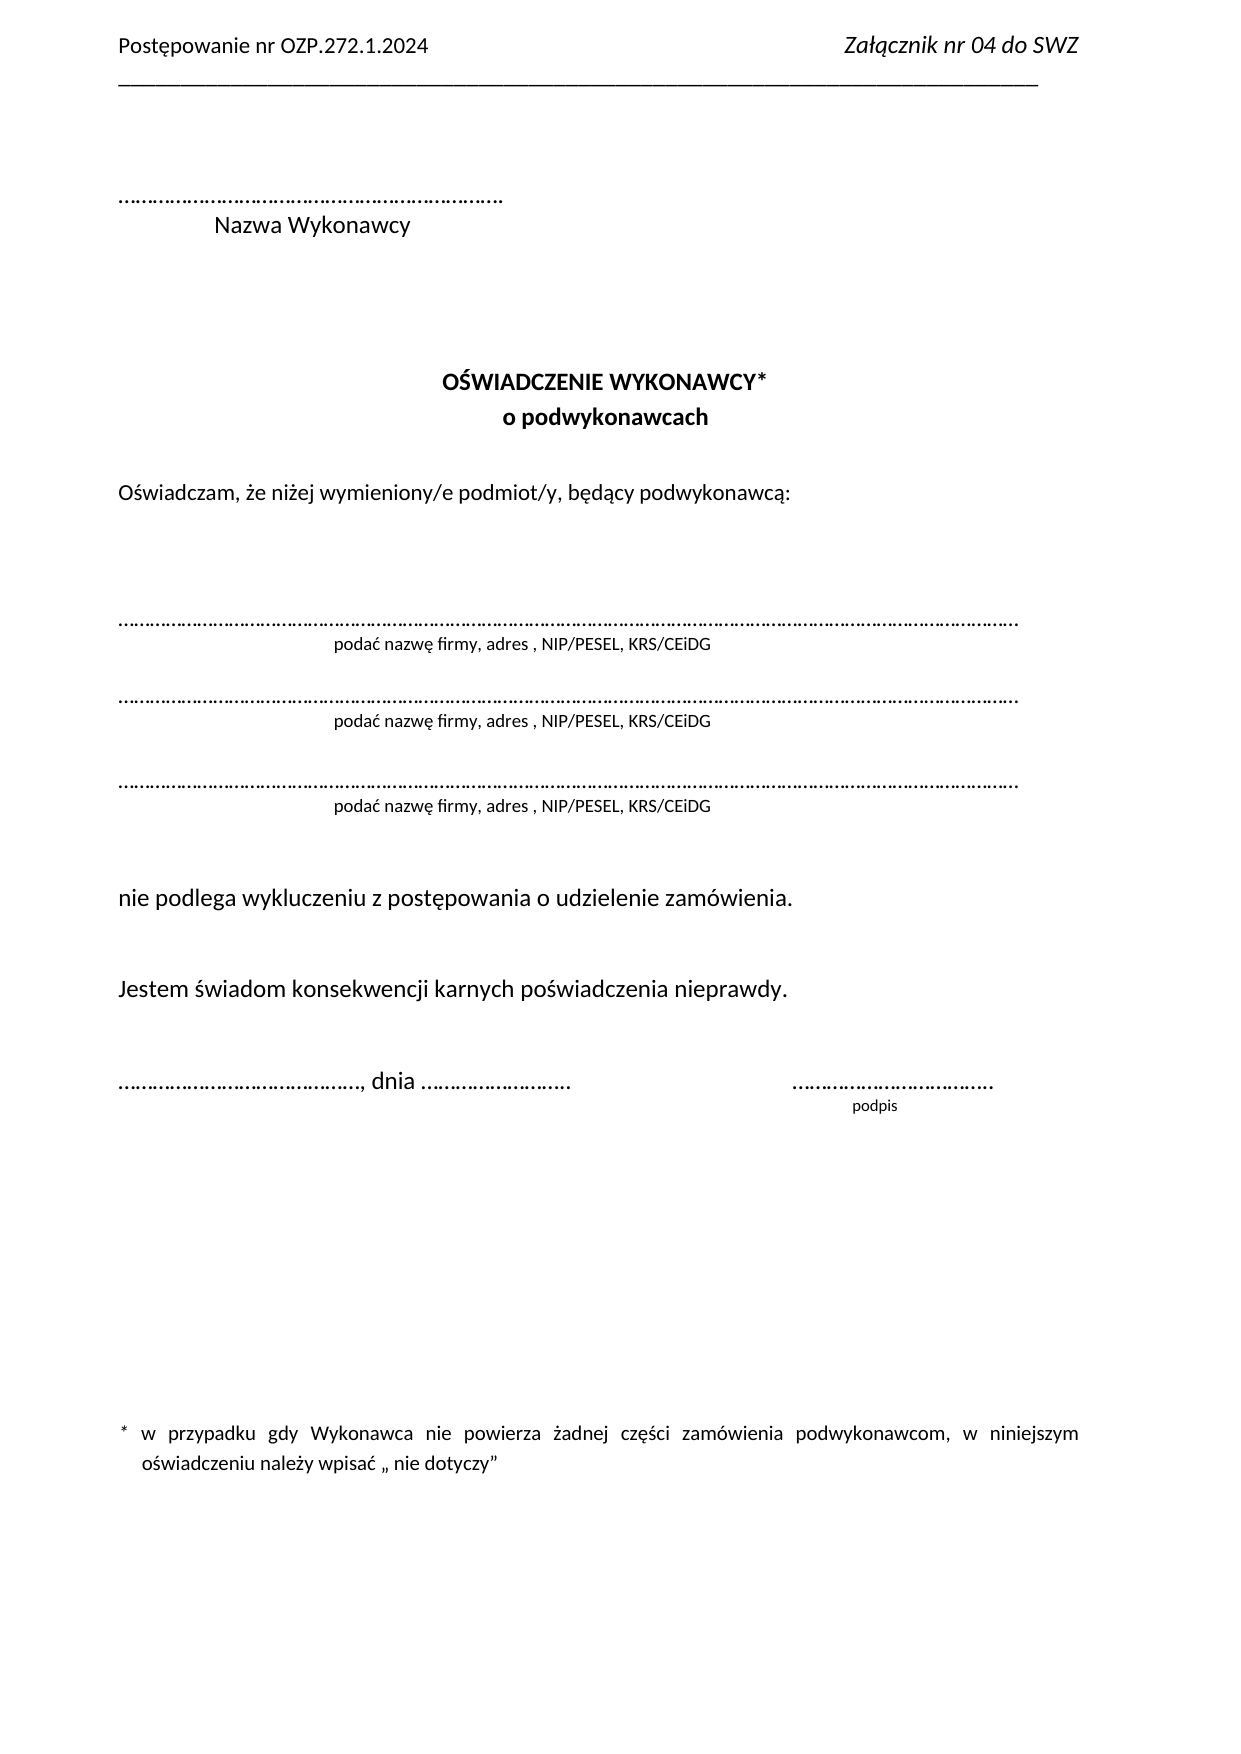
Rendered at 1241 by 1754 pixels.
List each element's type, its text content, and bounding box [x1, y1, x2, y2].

text podać nazwę firmy, adres , NIP/PESEL, KRS/CEiDG [118, 710, 1092, 733]
text ……………………………………………………………………………………………………………………………………………………… [118, 682, 1092, 710]
text podać nazwę firmy, adres , NIP/PESEL, KRS/CEiDG [118, 794, 1092, 817]
text podpis [118, 1096, 1092, 1116]
text ……………………………………………………………………………………………………………………………………………………… [118, 767, 1092, 794]
text ……………………………………, dnia …………………….. …………………………….. [118, 1065, 1092, 1096]
text …………………………………………………………. [118, 179, 1092, 209]
text Oświadczam, że niżej wymieniony/e podmiot/y, będący podwykonawcą: [118, 436, 1092, 506]
text nie podlega wykluczeniu z postępowania o udzielenie zamówienia. [118, 882, 1092, 912]
text podać nazwę firmy, adres , NIP/PESEL, KRS/CEiDG [118, 632, 1092, 655]
text o podwykonawcach [118, 401, 1092, 432]
text ……………………………………………………………………………………………………………………………………………………… [118, 604, 1092, 632]
text Nazwa Wykonawcy [118, 209, 1092, 240]
text * w przypadku gdy Wykonawca nie powierza żadnej części zamówienia podwykonawcom, w niniejszym oświadczeniu należy wpisać „ nie dotyczy” [118, 1421, 1092, 1475]
text Jestem świadom konsekwencji karnych poświadczenia nieprawdy. [118, 973, 1092, 1004]
text OŚWIADCZENIE WYKONAWCY* [118, 366, 1092, 397]
